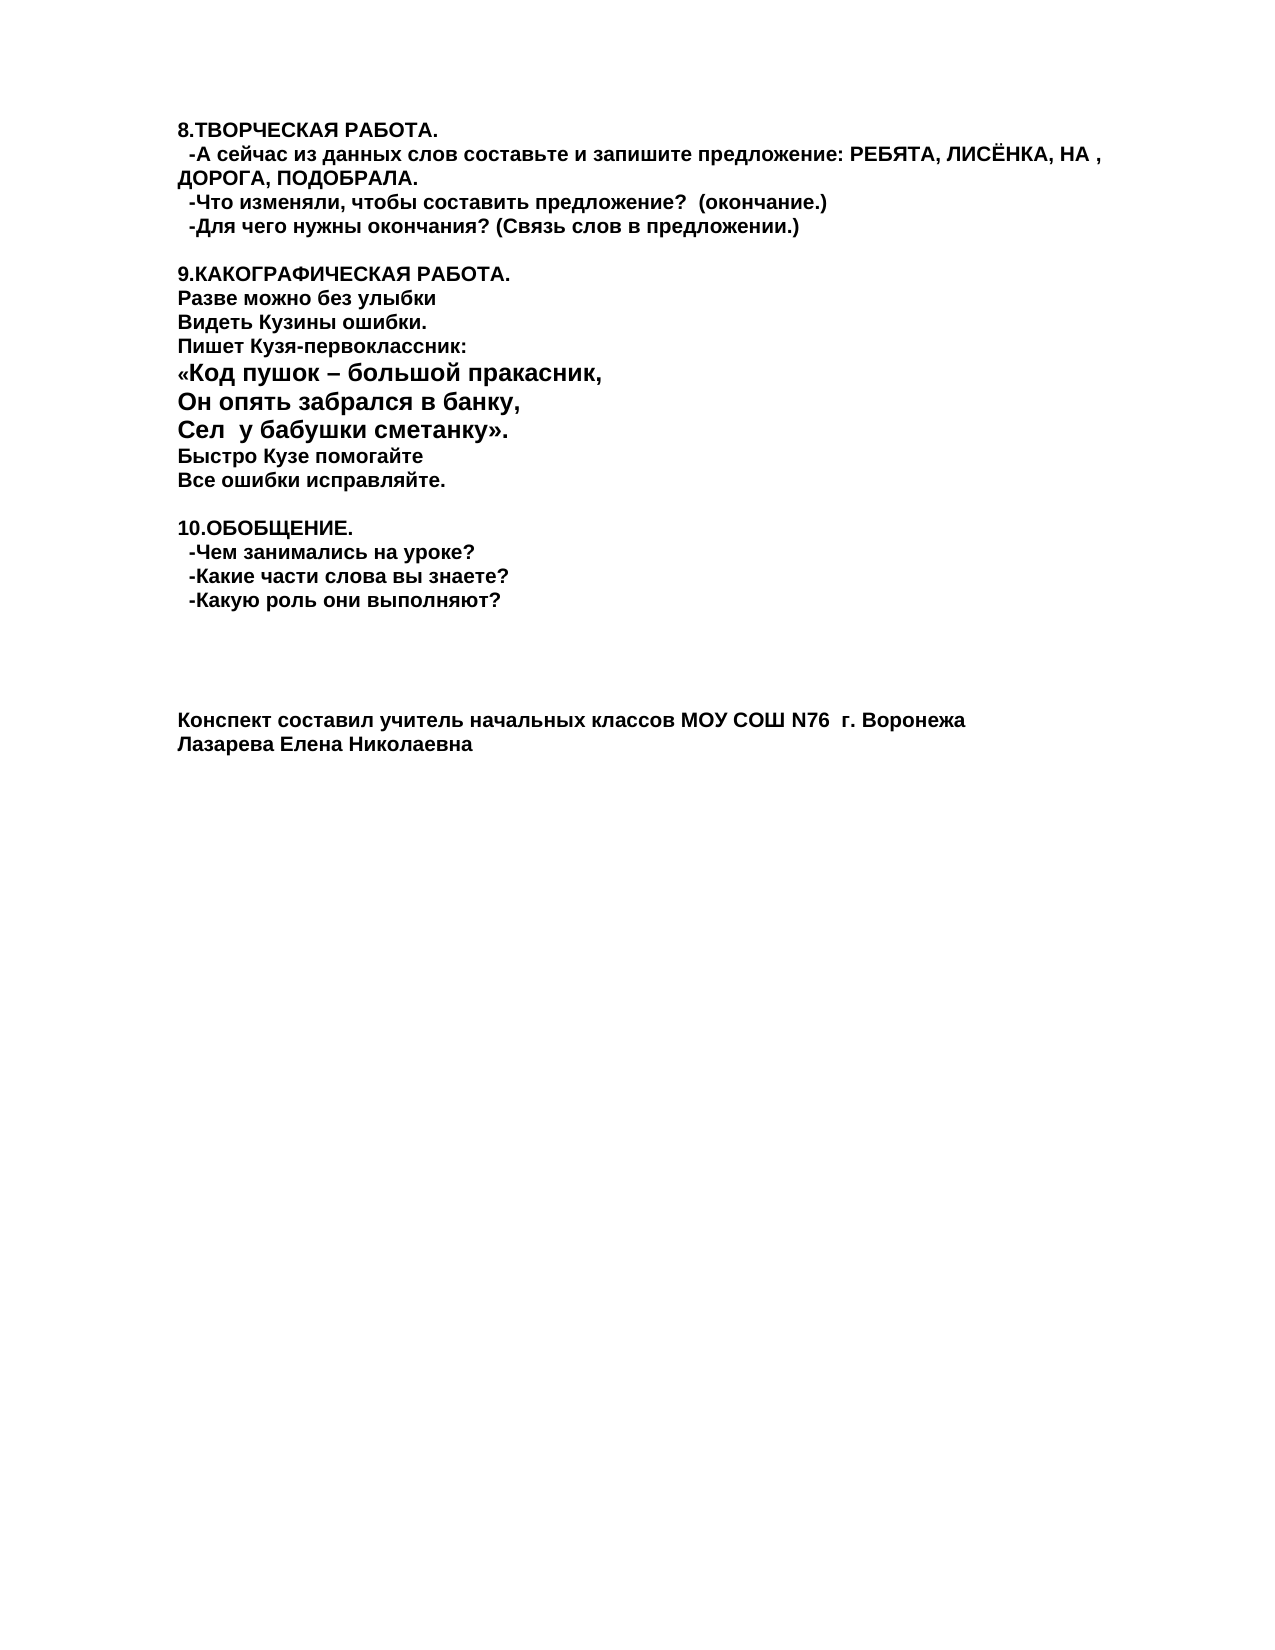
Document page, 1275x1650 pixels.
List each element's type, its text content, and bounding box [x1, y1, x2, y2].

text -Для чего нужны окончания? (Связь слов в предложении.) [177, 214, 1186, 238]
text Лазарева Елена Николаевна [177, 731, 1186, 755]
text Все ошибки исправляйте. [177, 468, 1186, 492]
text -Какую роль они выполняют? [177, 588, 1186, 612]
text Быстро Кузе помогайте [177, 444, 1186, 468]
text -Чем занимались на уроке? [177, 540, 1186, 564]
text Видеть Кузины ошибки. [177, 310, 1186, 334]
text 10.ОБОБЩЕНИЕ. [177, 516, 1186, 540]
text Разве можно без улыбки [177, 286, 1186, 310]
text -А сейчас из данных слов составьте и запишите предложение: РЕБЯТА, ЛИСЁНКА, НА , ДОРОГА, ПОДОБРАЛА. [177, 142, 1186, 190]
text -Что изменяли, чтобы составить предложение? (окончание.) [177, 190, 1186, 214]
text -Какие части слова вы знаете? [177, 564, 1186, 588]
text Сел у бабушки сметанку». [177, 415, 1186, 444]
text Он опять забрался в банку, [177, 386, 1186, 415]
text Конспект составил учитель начальных классов МОУ СОШ N76 г. Воронежа [177, 707, 1186, 731]
text 9.КАКОГРАФИЧЕСКАЯ РАБОТА. [177, 262, 1186, 286]
text 8.ТВОРЧЕСКАЯ РАБОТА. [177, 118, 1186, 142]
text «Код пушок – большой пракасник, [177, 358, 1186, 386]
text Пишет Кузя-первоклассник: [177, 334, 1186, 358]
